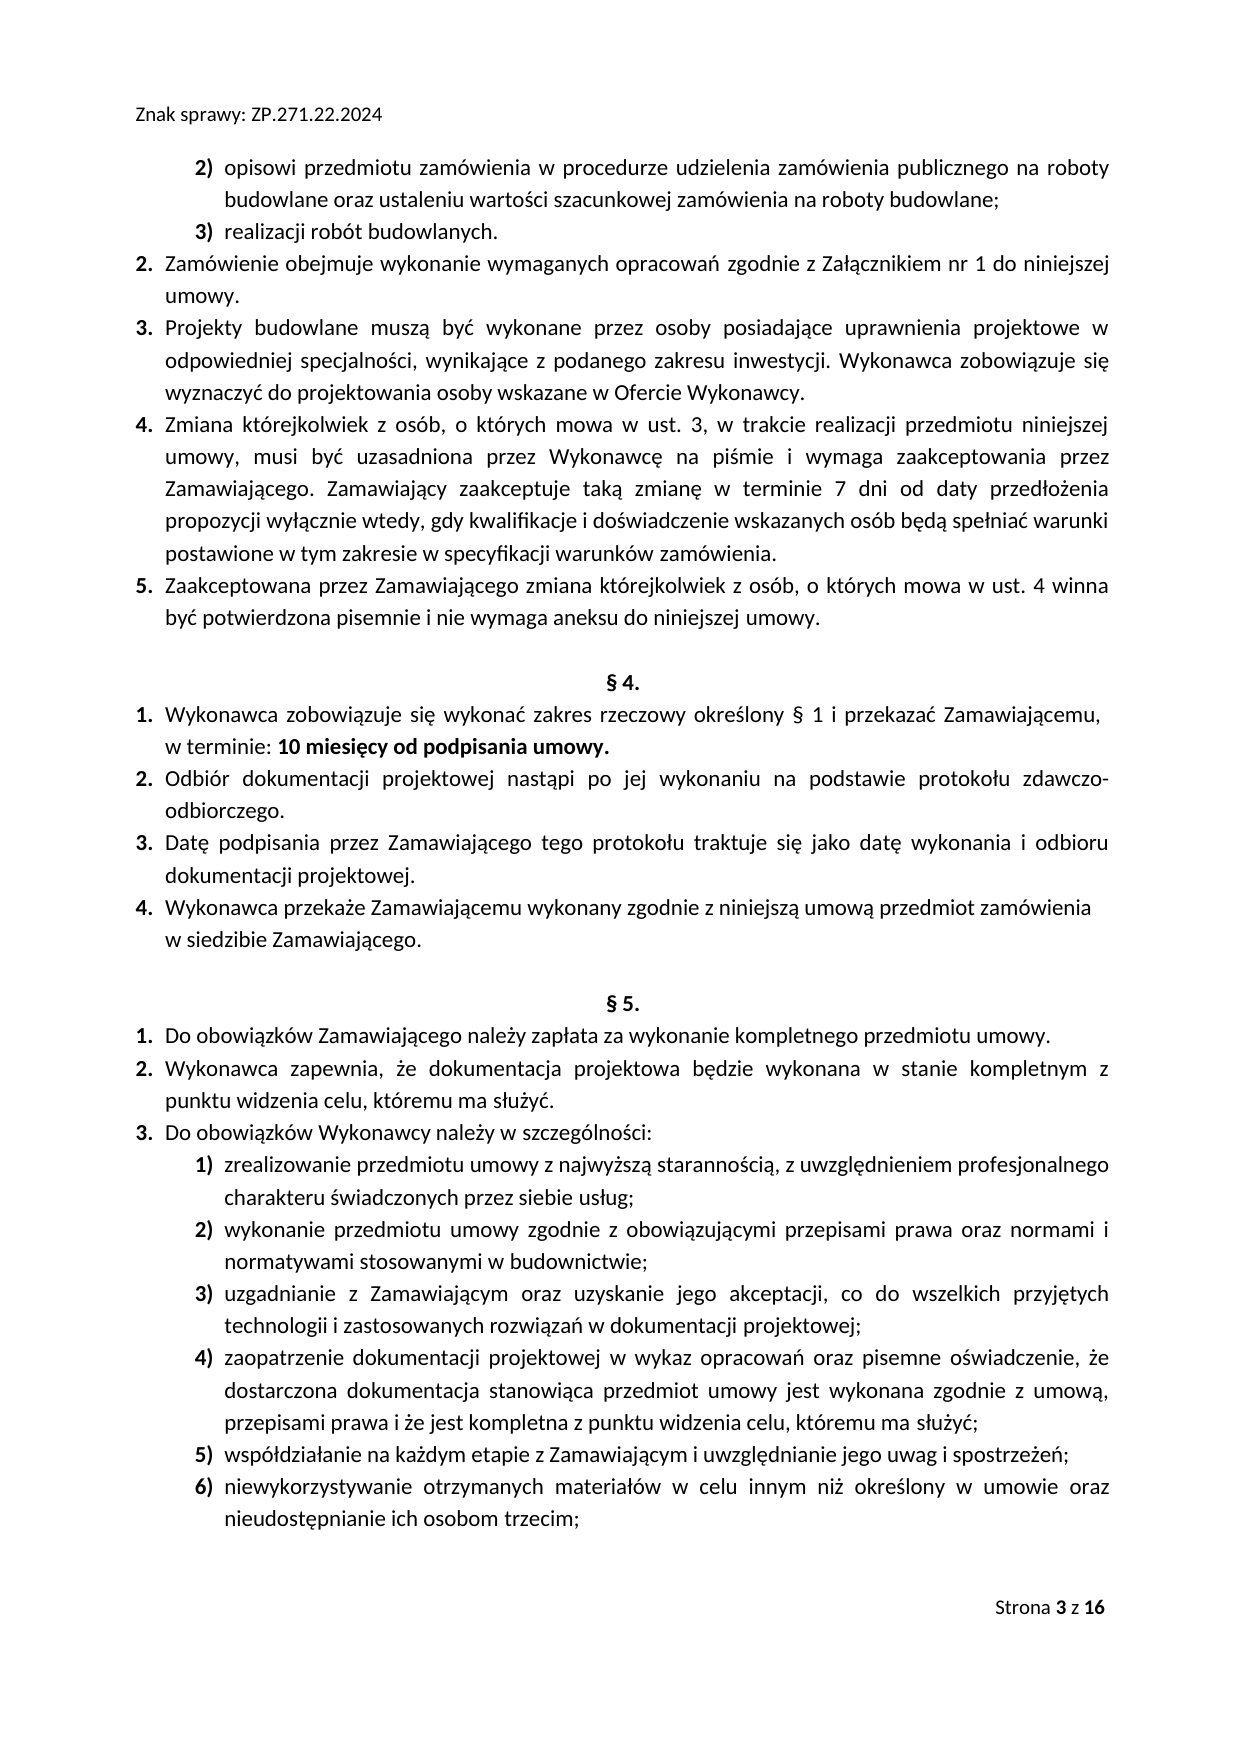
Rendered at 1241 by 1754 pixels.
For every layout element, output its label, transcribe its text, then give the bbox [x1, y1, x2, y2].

list Zamówienie obejmuje wykonanie wymaganych opracowań zgodnie z Załącznikiem nr 1 do niniejszej umowy. [135, 249, 1111, 309]
list opisowi przedmiotu zamówienia w procedurze udzielenia zamówienia publicznego na roboty budowlane oraz ustaleniu wartości szacunkowej zamówienia na roboty budowlane; [194, 153, 1111, 213]
list Wykonawca zobowiązuje się wykonać zakres rzeczowy określony § 1 i przekazać Zamawiającemu, w terminie: 10 miesięcy od podpisania umowy. [135, 700, 1111, 760]
list niewykorzystywanie otrzymanych materiałów w celu innym niż określony w umowie oraz nieudostępnianie ich osobom trzecim; [194, 1472, 1111, 1532]
list Do obowiązków Wykonawcy należy w szczególności: [135, 1118, 1111, 1146]
list Wykonawca zapewnia, że dokumentacja projektowa będzie wykonana w stanie kompletnym z punktu widzenia celu, któremu ma służyć. [135, 1054, 1111, 1114]
list współdziałanie na każdym etapie z Zamawiającym i uwzględnianie jego uwag i spostrzeżeń; [194, 1440, 1111, 1468]
list Zmiana którejkolwiek z osób, o których mowa w ust. 3, w trakcie realizacji przedmiotu niniejszej umowy, musi być uzasadniona przez Wykonawcę na piśmie i wymaga zaakceptowania przez Zamawiającego. Zamawiający zaakceptuje taką zmianę w terminie 7 dni od daty przedłożenia propozycji wyłącznie wtedy, gdy kwalifikacje i doświadczenie wskazanych osób będą spełniać warunki postawione w tym zakresie w specyfikacji warunków zamówienia. [135, 410, 1111, 567]
list zaopatrzenie dokumentacji projektowej w wykaz opracowań oraz pisemne oświadczenie, że dostarczona dokumentacja stanowiąca przedmiot umowy jest wykonana zgodnie z umową, przepisami prawa i że jest kompletna z punktu widzenia celu, któremu ma służyć; [194, 1343, 1111, 1436]
list wykonanie przedmiotu umowy zgodnie z obowiązującymi przepisami prawa oraz normami i normatywami stosowanymi w budownictwie; [194, 1215, 1111, 1275]
subtitle § 5. [135, 989, 1111, 1017]
list Wykonawca przekaże Zamawiającemu wykonany zgodnie z niniejszą umową przedmiot zamówienia w siedzibie Zamawiającego. [135, 893, 1111, 953]
list Datę podpisania przez Zamawiającego tego protokołu traktuje się jako datę wykonania i odbioru dokumentacji projektowej. [135, 828, 1111, 889]
subtitle § 4. [135, 668, 1111, 696]
list Zaakceptowana przez Zamawiającego zmiana którejkolwiek z osób, o których mowa w ust. 4 winna być potwierdzona pisemnie i nie wymaga aneksu do niniejszej umowy. [135, 571, 1111, 631]
list Projekty budowlane muszą być wykonane przez osoby posiadające uprawnienia projektowe w odpowiedniej specjalności, wynikające z podanego zakresu inwestycji. Wykonawca zobowiązuje się wyznaczyć do projektowania osoby wskazane w Ofercie Wykonawcy. [135, 313, 1111, 406]
list zrealizowanie przedmiotu umowy z najwyższą starannością, z uwzględnieniem profesjonalnego charakteru świadczonych przez siebie usług; [194, 1150, 1111, 1211]
list Odbiór dokumentacji projektowej nastąpi po jej wykonaniu na podstawie protokołu zdawczo-odbiorczego. [135, 764, 1111, 824]
list Do obowiązków Zamawiającego należy zapłata za wykonanie kompletnego przedmiotu umowy. [135, 1022, 1111, 1050]
list uzgadnianie z Zamawiającym oraz uzyskanie jego akceptacji, co do wszelkich przyjętych technologii i zastosowanych rozwiązań w dokumentacji projektowej; [194, 1279, 1111, 1339]
list realizacji robót budowlanych. [194, 217, 1111, 245]
